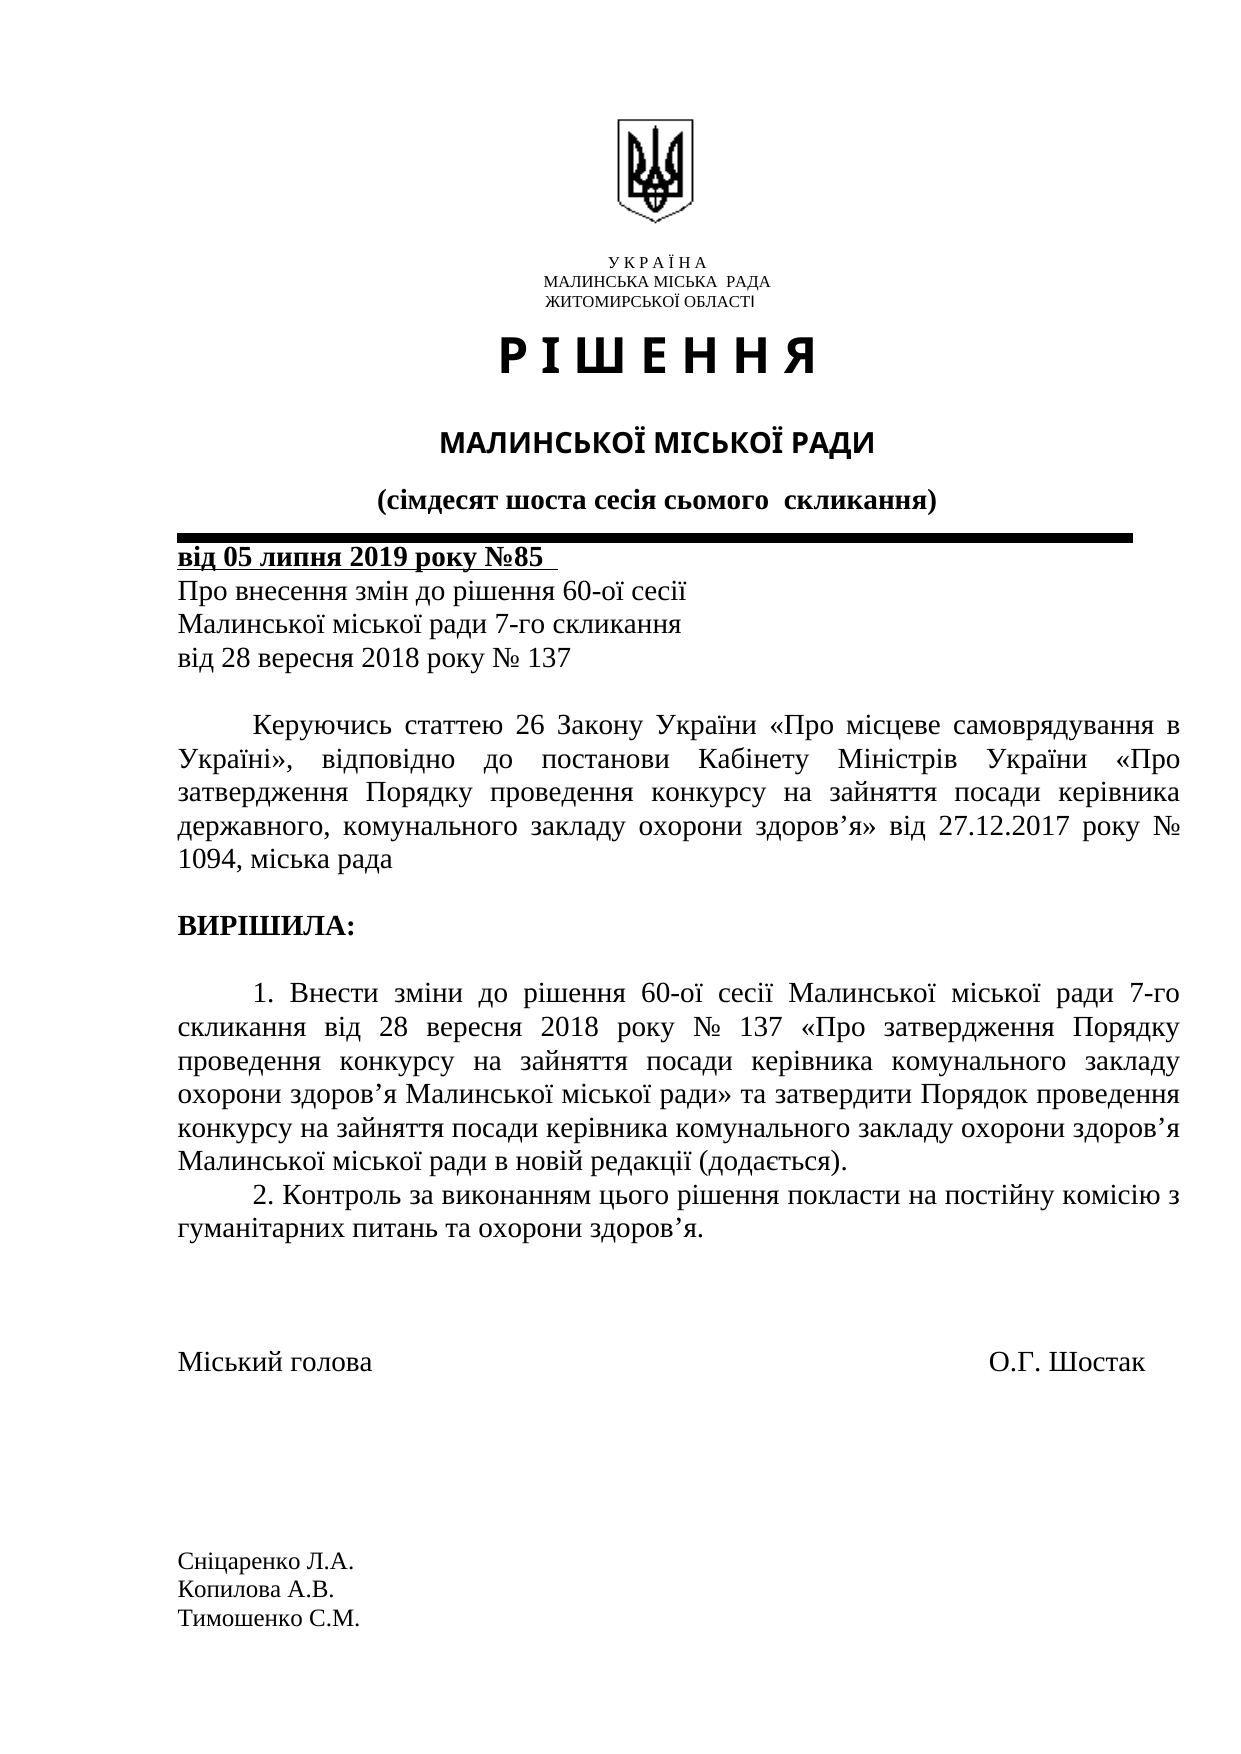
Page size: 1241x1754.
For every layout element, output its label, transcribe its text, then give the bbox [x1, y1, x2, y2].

text від 28 вересня 2018 року № 137 [177, 640, 1181, 674]
text 2. Контроль за виконанням цього рішення покласти на постійну комісію з гуманітарних питань та охорони здоров’я. [177, 1177, 1181, 1244]
text ВИРІШИЛА: [177, 908, 1181, 942]
text ЖИТОМИРСЬКОЇ ОБЛАСТІ [133, 291, 1181, 311]
text Малинської міської ради 7-го скликання [177, 607, 1181, 640]
text малинської міської ради [133, 422, 1181, 462]
text Міський голова О.Г. Шостак [177, 1344, 1181, 1378]
text Сніцаренко Л.А. [177, 1546, 1181, 1574]
text Копилова А.В. [177, 1574, 1181, 1603]
text МАЛИНСЬКА МІСЬКА РАДА [133, 272, 1181, 291]
text (сімдесят шоста сесія сьомого скликання) [133, 482, 1181, 515]
text 1. Внести зміни до рішення 60-ої сесії Малинської міської ради 7-го скликання від 28 вересня 2018 року № 137 «Про затвердження Порядку проведення конкурсу на зайняття посади керівника комунального закладу охорони здоров’я Малинської міської ради» та затвердити Порядок проведення конкурсу на зайняття посади керівника комунального закладу охорони здоров’я Малинської міської ради в новій редакції (додається). [177, 976, 1181, 1177]
text Про внесення змін до рішення 60-ої сесії [177, 573, 1181, 607]
text від 05 липня 2019 року №85 [177, 539, 1181, 573]
text Керуючись статтею 26 Закону України «Про місцеве самоврядування в Україні», відповідно до постанови Кабінету Міністрів України «Про затвердження Порядку проведення конкурсу на зайняття посади керівника державного, комунального закладу охорони здоров’я» від 27.12.2017 року № 1094, міська рада [177, 707, 1181, 875]
text р і ш е н н я [133, 320, 1181, 388]
text Тимошенко С.М. [177, 1603, 1181, 1632]
text У К Р А Ї Н А [133, 253, 1181, 272]
picture [611, 118, 699, 225]
